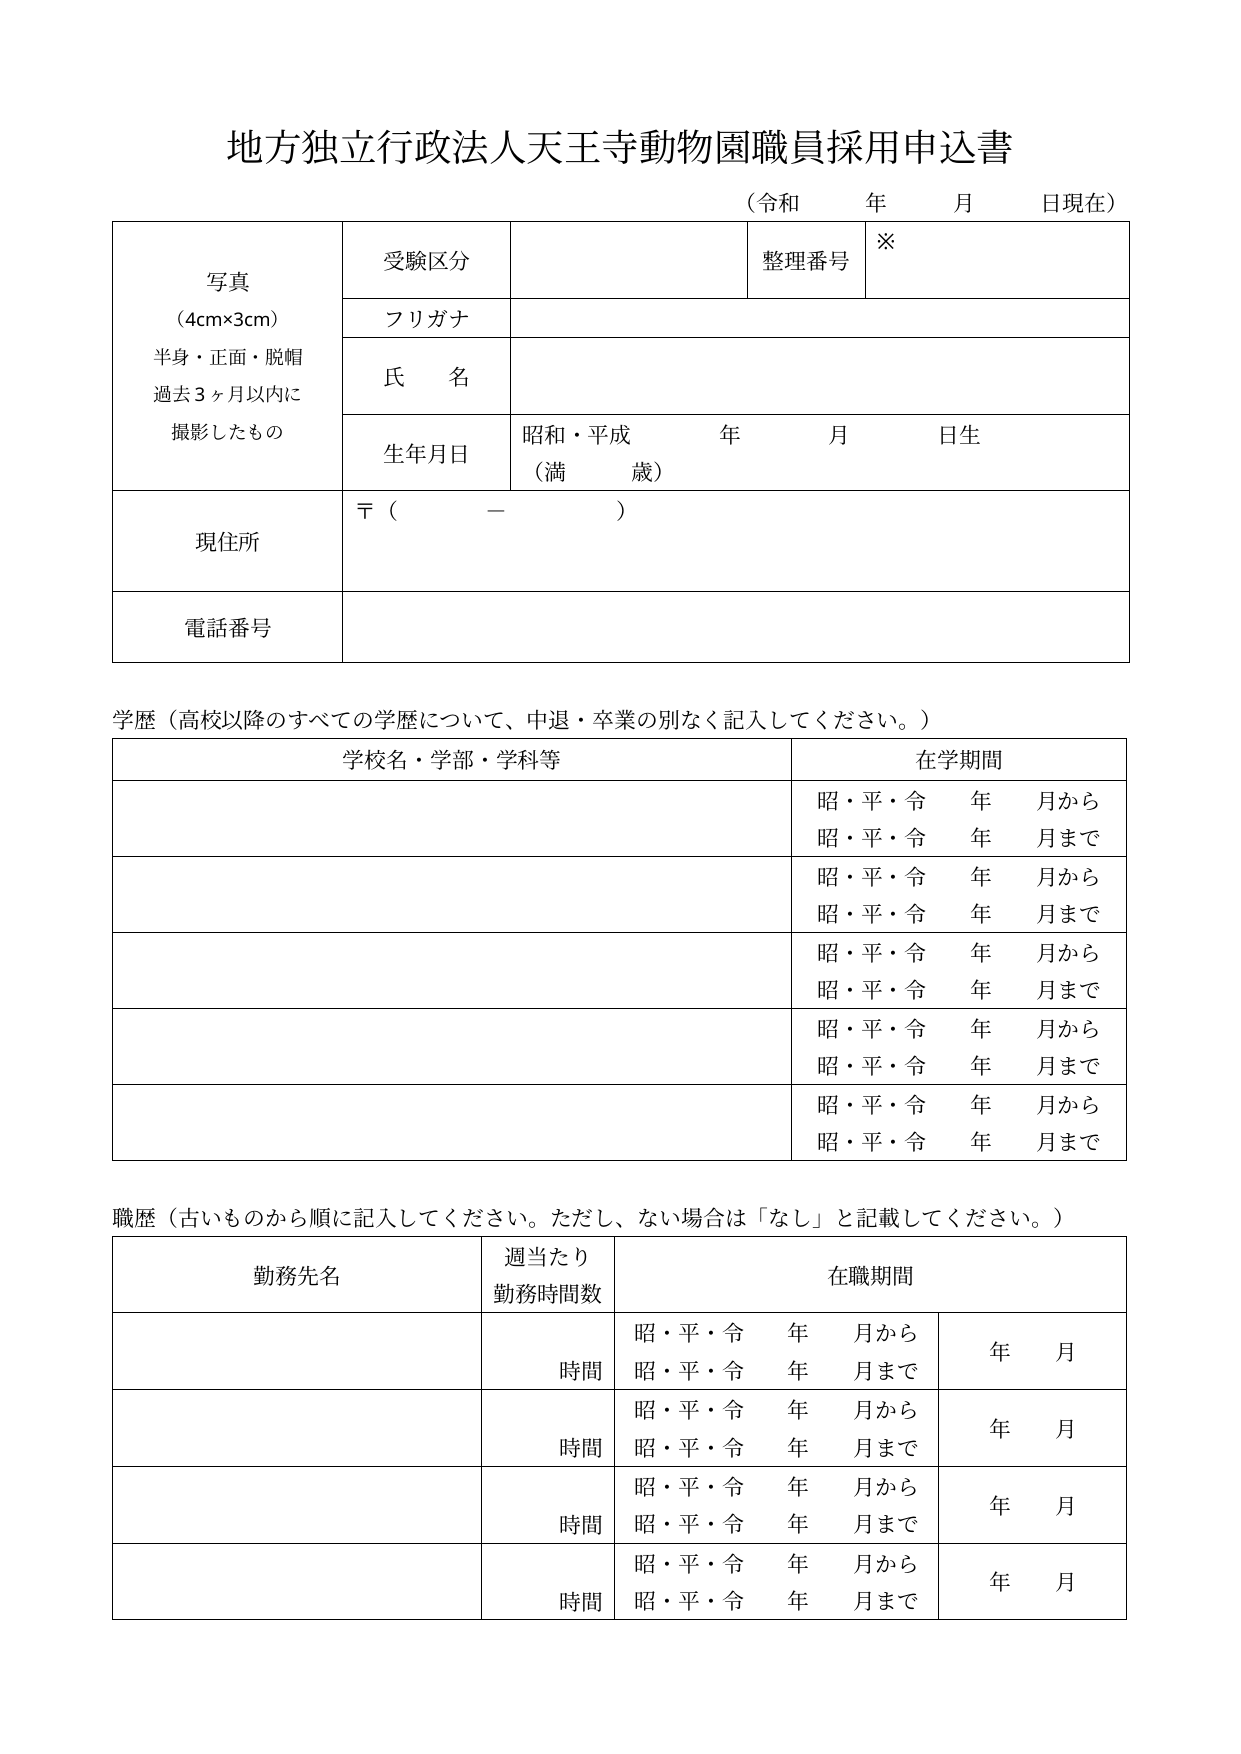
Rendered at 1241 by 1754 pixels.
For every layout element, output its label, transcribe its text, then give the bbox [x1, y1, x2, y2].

table_cell [113, 1085, 791, 1160]
table_cell [113, 1467, 481, 1542]
table_cell 昭和・平成 年 月 日生 （満 歳） [511, 415, 1129, 490]
table_cell [113, 1544, 481, 1619]
table_header ※ [866, 222, 1129, 298]
text 職歴（古いものから順に記入してください。ただし、ない場合は「なし」と記載してください。） [112, 1199, 1128, 1236]
table_cell 時間 [482, 1313, 614, 1389]
table_cell 昭・平・令 年 月から 昭・平・令 年 月まで [615, 1544, 938, 1619]
table_header 整理番号 [748, 222, 865, 298]
table_cell 昭・平・令 年 月から 昭・平・令 年 月まで [615, 1313, 938, 1389]
table_cell 昭・平・令 年 月から 昭・平・令 年 月まで [615, 1467, 938, 1542]
text 学歴（高校以降のすべての学歴について、中退・卒業の別なく記入してください。） [112, 701, 1128, 738]
table_cell [343, 592, 1129, 662]
table_cell [113, 1009, 791, 1084]
table_cell 現住所 [113, 491, 342, 591]
table_cell 昭・平・令 年 月から 昭・平・令 年 月まで [792, 1009, 1126, 1084]
table_cell フリガナ [343, 299, 510, 337]
table_cell 電話番号 [113, 592, 342, 662]
table_cell 時間 [482, 1467, 614, 1542]
table_cell [113, 781, 791, 856]
table_header 週当たり 勤務時間数 [482, 1237, 614, 1312]
text （令和 年 月 日現在） [112, 183, 1128, 221]
table_cell 昭・平・令 年 月から 昭・平・令 年 月まで [792, 857, 1126, 932]
table_cell [113, 1390, 481, 1466]
text 地方独立行政法人天王寺動物園職員採用申込書 [112, 108, 1128, 183]
table_header 勤務先名 [113, 1237, 481, 1312]
table_header 学校名・学部・学科等 [113, 739, 791, 780]
table_header 在学期間 [792, 739, 1126, 780]
table_cell [511, 299, 1129, 337]
table_header 写真 （4cm×3cm） 半身・正面・脱帽 過去3ヶ月以内に 撮影したもの [113, 222, 342, 490]
table_cell 〒（ － ） [343, 491, 1129, 591]
table_cell [113, 857, 791, 932]
table_cell 年 月 [939, 1313, 1126, 1389]
table_cell 昭・平・令 年 月から 昭・平・令 年 月まで [615, 1390, 938, 1466]
table_cell 昭・平・令 年 月から 昭・平・令 年 月まで [792, 933, 1126, 1008]
table_cell 年 月 [939, 1390, 1126, 1466]
table_cell 氏 名 [343, 338, 510, 414]
table_cell [113, 1313, 481, 1389]
table_header 在職期間 [615, 1237, 1126, 1312]
table_cell 時間 [482, 1390, 614, 1466]
table_header [511, 222, 747, 298]
table_cell 生年月日 [343, 415, 510, 490]
table_cell 時間 [482, 1544, 614, 1619]
table_header 受験区分 [343, 222, 510, 298]
table_cell [113, 933, 791, 1008]
table_cell 年 月 [939, 1467, 1126, 1542]
table_cell 年 月 [939, 1544, 1126, 1619]
table_cell 昭・平・令 年 月から 昭・平・令 年 月まで [792, 781, 1126, 856]
table_cell 昭・平・令 年 月から 昭・平・令 年 月まで [792, 1085, 1126, 1160]
table_cell [511, 338, 1129, 414]
